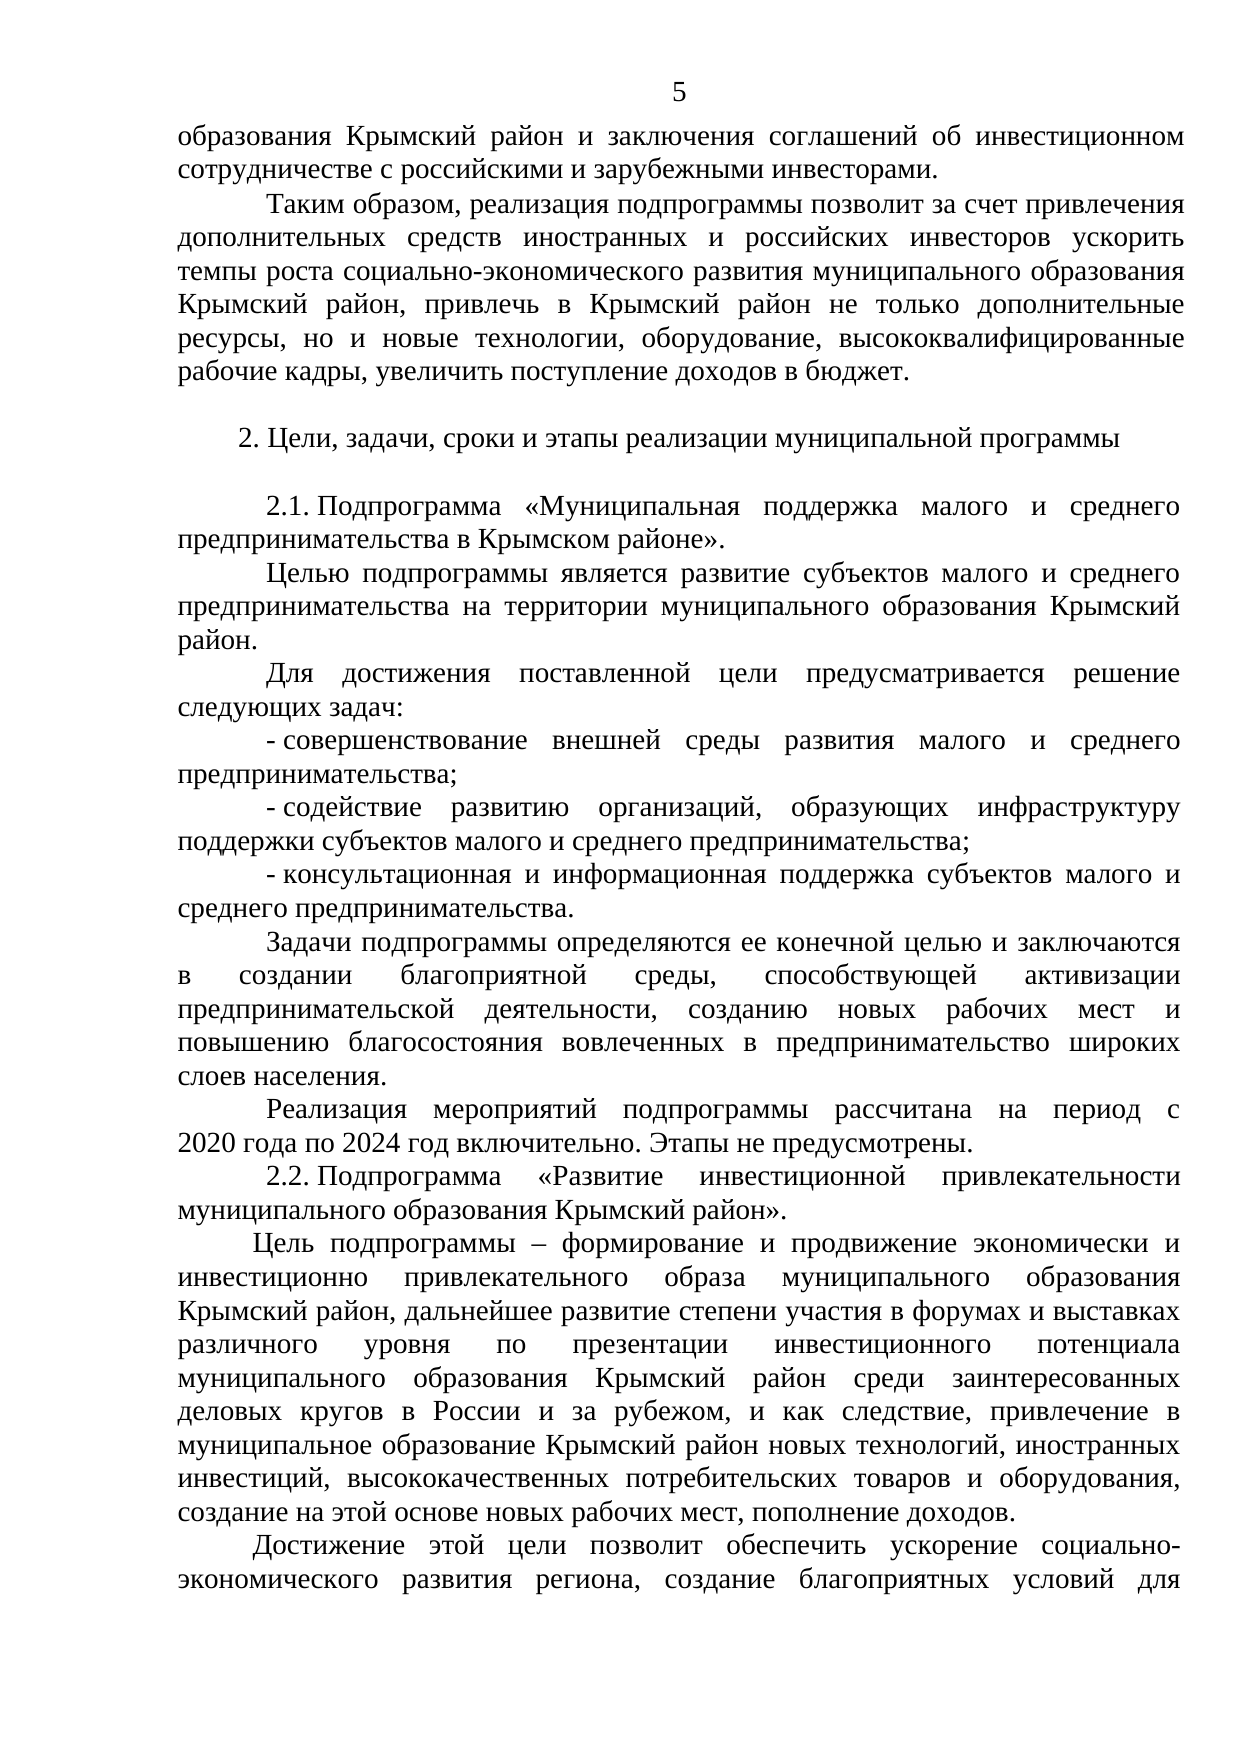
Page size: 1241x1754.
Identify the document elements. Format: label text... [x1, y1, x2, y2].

text 2.1. Подпрограмма «Муниципальная поддержка малого и среднего предпринимательства в Крымском районе». [177, 488, 1181, 555]
text Для достижения поставленной цели предусматривается решение следующих задач: [177, 655, 1181, 722]
text Таким образом, реализация подпрограммы позволит за счет привлечения дополнительных средств иностранных и российских инвесторов ускорить темпы роста социально-экономического развития муниципального образования Крымский район, привлечь в Крымский район не только дополнительные ресурсы, но и новые технологии, оборудование, высококвалифицированные рабочие кадры, увеличить поступление доходов в бюджет. [177, 186, 1185, 387]
text Целью подпрограммы является развитие субъектов малого и среднего предпринимательства на территории муниципального образования Крымский район. [177, 555, 1181, 655]
text 2. Цели, задачи, сроки и этапы реализации муниципальной программы [177, 421, 1181, 454]
text Цель подпрограммы – формирование и продвижение экономически и инвестиционно привлекательного образа муниципального образования Крымский район, дальнейшее развитие степени участия в форумах и выставках различного уровня по презентации инвестиционного потенциала муниципального образования Крымский район среди заинтересованных деловых кругов в России и за рубежом, и как следствие, привлечение в муниципальное образование Крымский район новых технологий, иностранных инвестиций, высококачественных потребительских товаров и оборудования, создание на этой основе новых рабочих мест, пополнение доходов. [177, 1226, 1181, 1527]
text - совершенствование внешней среды развития малого и среднего предпринимательства; [177, 722, 1181, 789]
text - консультационная и информационная поддержка субъектов малого и среднего предпринимательства. [177, 857, 1181, 924]
text Задачи подпрограммы определяются ее конечной целью и заключаются в создании благоприятной среды, способствующей активизации предпринимательской деятельности, созданию новых рабочих мест и повышению благосостояния вовлеченных в предпринимательство широких слоев населения. [177, 924, 1181, 1091]
text Реализация мероприятий подпрограммы рассчитана на период с 2020 года по 2024 год включительно. Этапы не предусмотрены. [177, 1091, 1181, 1158]
text - содействие развитию организаций, образующих инфраструктуру поддержки субъектов малого и среднего предпринимательства; [177, 789, 1181, 857]
text 2.2. Подпрограмма «Развитие инвестиционной привлекательности муниципального образования Крымский район». [177, 1158, 1181, 1226]
